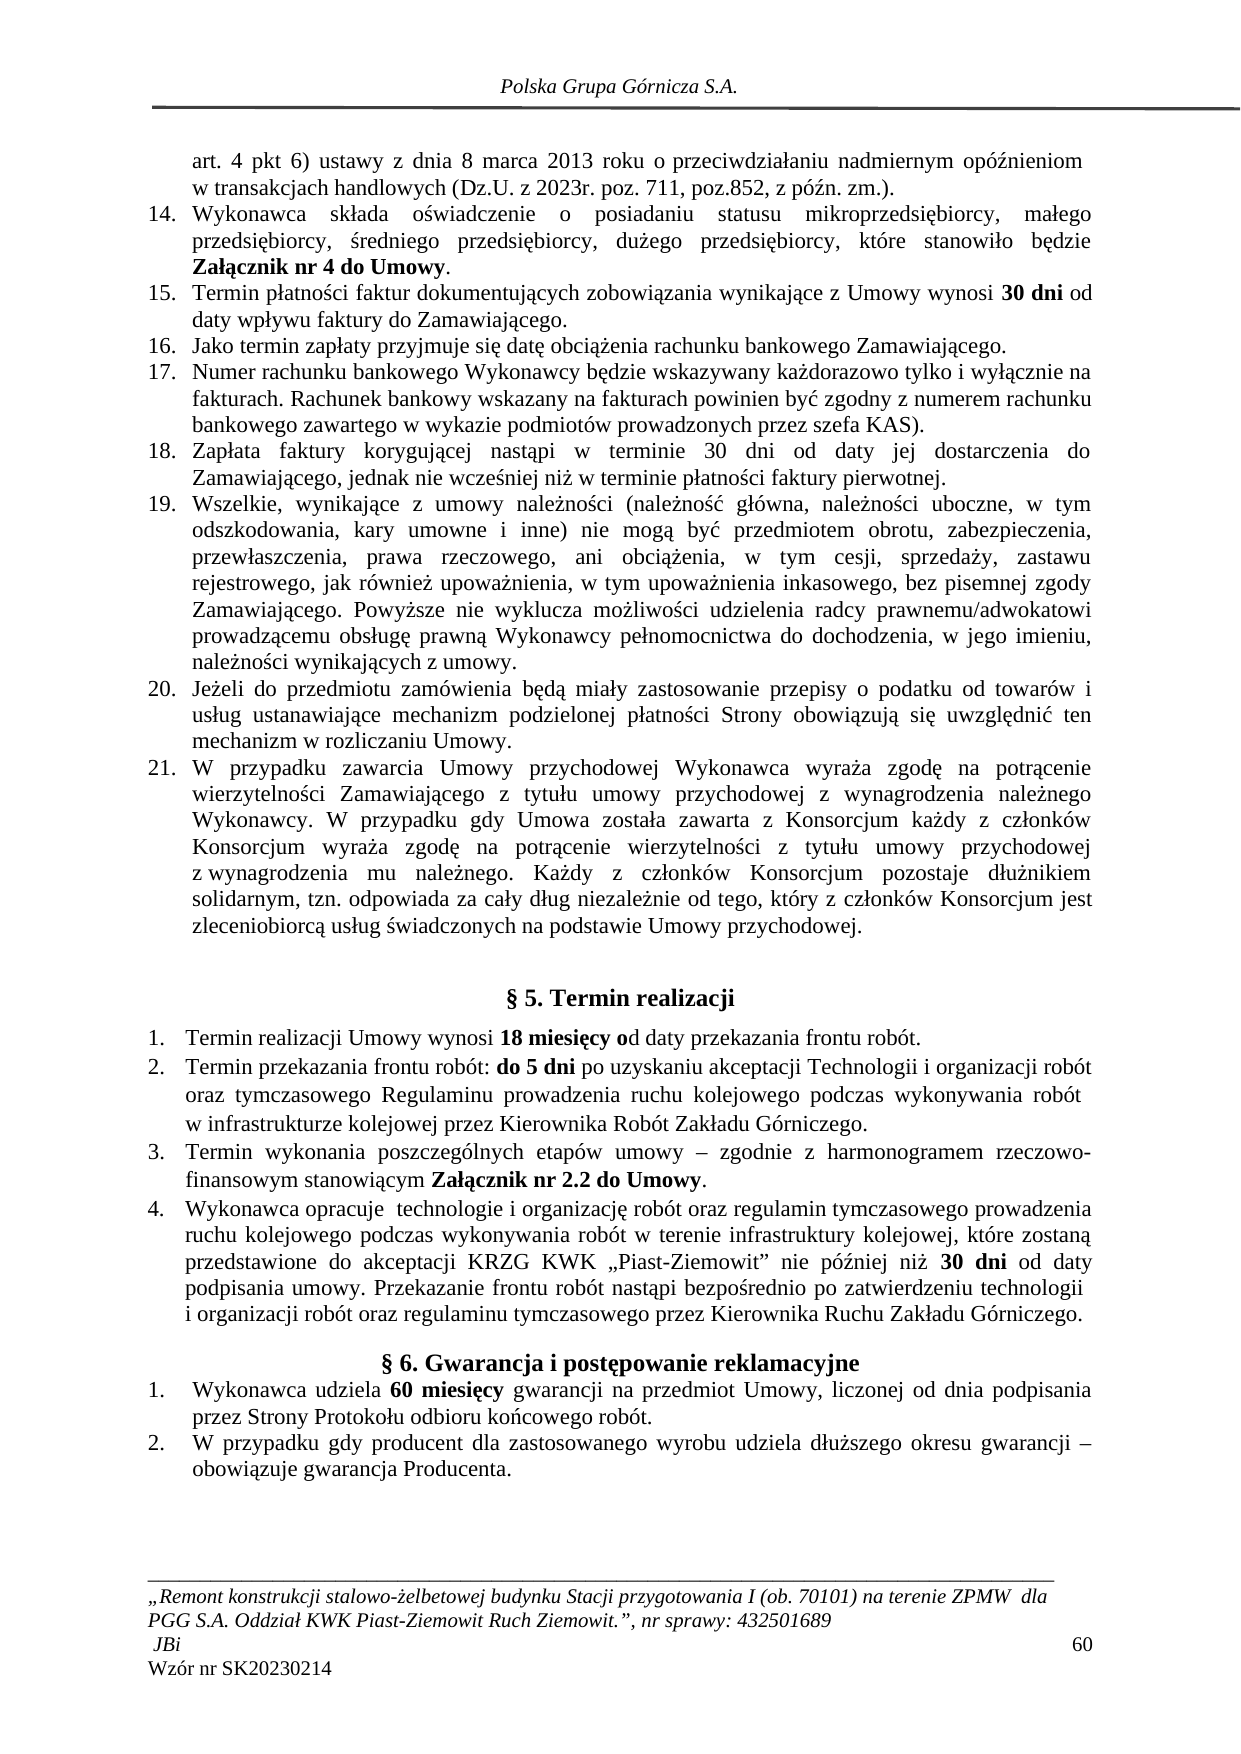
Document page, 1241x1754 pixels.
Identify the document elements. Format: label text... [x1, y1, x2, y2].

list Wykonawca składa oświadczenie o posiadaniu statusu mikroprzedsiębiorcy, małego przedsiębiorcy, średniego przedsiębiorcy, dużego przedsiębiorcy, które stanowiło będzie Załącznik nr 4 do Umowy. [148, 200, 1093, 279]
list Wykonawca udziela 60 miesięcy gwarancji na przedmiot Umowy, liczonej od dnia podpisania przez Strony Protokołu odbioru końcowego robót. [148, 1376, 1093, 1429]
list Jeżeli do przedmiotu zamówienia będą miały zastosowanie przepisy o podatku od towarów i usług ustanawiające mechanizm podzielonej płatności Strony obowiązują się uwzględnić ten mechanizm w rozliczaniu Umowy. [148, 675, 1093, 754]
list Termin wykonania poszczególnych etapów umowy – zgodnie z harmonogramem rzeczowo-finansowym stanowiącym Załącznik nr 2.2 do Umowy. [148, 1138, 1093, 1193]
list Termin realizacji Umowy wynosi 18 miesięcy od daty przekazania frontu robót. [148, 1024, 1093, 1051]
list Numer rachunku bankowego Wykonawcy będzie wskazywany każdorazowo tylko i wyłącznie na fakturach. Rachunek bankowy wskazany na fakturach powinien być zgodny z numerem rachunku bankowego zawartego w wykazie podmiotów prowadzonych przez szefa KAS). [148, 358, 1093, 437]
list W przypadku gdy producent dla zastosowanego wyrobu udziela dłuższego okresu gwarancji – obowiązuje gwarancja Producenta. [148, 1429, 1093, 1482]
list Jako termin zapłaty przyjmuje się datę obciążenia rachunku bankowego Zamawiającego. [148, 332, 1093, 358]
list Wykonawca opracuje technologie i organizację robót oraz regulamin tymczasowego prowadzenia ruchu kolejowego podczas wykonywania robót w terenie infrastruktury kolejowej, które zostaną przedstawione do akceptacji KRZG KWK „Piast-Ziemowit” nie później niż 30 dni od daty podpisania umowy. Przekazanie frontu robót nastąpi bezpośrednio po zatwierdzeniu technologii i organizacji robót oraz regulaminu tymczasowego przez Kierownika Ruchu Zakładu Górniczego. [147, 1195, 1093, 1327]
list W przypadku zawarcia Umowy przychodowej Wykonawca wyraża zgodę na potrącenie wierzytelności Zamawiającego z tytułu umowy przychodowej z wynagrodzenia należnego Wykonawcy. W przypadku gdy Umowa została zawarta z Konsorcjum każdy z członków Konsorcjum wyraża zgodę na potrącenie wierzytelności z tytułu umowy przychodowej z wynagrodzenia mu należnego. Każdy z członków Konsorcjum pozostaje dłużnikiem solidarnym, tzn. odpowiada za cały dług niezależnie od tego, który z członków Konsorcjum jest zleceniobiorcą usług świadczonych na podstawie Umowy przychodowej. [148, 754, 1093, 938]
subtitle § 6. Gwarancja i postępowanie reklamacyjne [148, 1348, 1093, 1376]
list Termin przekazania frontu robót: do 5 dni po uzyskaniu akceptacji Technologii i organizacji robót oraz tymczasowego Regulaminu prowadzenia ruchu kolejowego podczas wykonywania robót w infrastrukturze kolejowej przez Kierownika Robót Zakładu Górniczego. [148, 1053, 1093, 1136]
list Wszelkie, wynikające z umowy należności (należność główna, należności uboczne, w tym odszkodowania, kary umowne i inne) nie mogą być przedmiotem obrotu, zabezpieczenia, przewłaszczenia, prawa rzeczowego, ani obciążenia, w tym cesji, sprzedaży, zastawu rejestrowego, jak również upoważnienia, w tym upoważnienia inkasowego, bez pisemnej zgody Zamawiającego. Powyższe nie wyklucza możliwości udzielenia radcy prawnemu/adwokatowi prowadzącemu obsługę prawną Wykonawcy pełnomocnictwa do dochodzenia, w jego imieniu, należności wynikających z umowy. [148, 490, 1093, 675]
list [148, 148, 1093, 200]
subtitle § 5. Termin realizacji [148, 983, 1093, 1012]
list Zapłata faktury korygującej nastąpi w terminie 30 dni od daty jej dostarczenia do Zamawiającego, jednak nie wcześniej niż w terminie płatności faktury pierwotnej. [148, 437, 1093, 490]
list Termin płatności faktur dokumentujących zobowiązania wynikające z Umowy wynosi 30 dni od daty wpływu faktury do Zamawiającego. [148, 279, 1093, 332]
